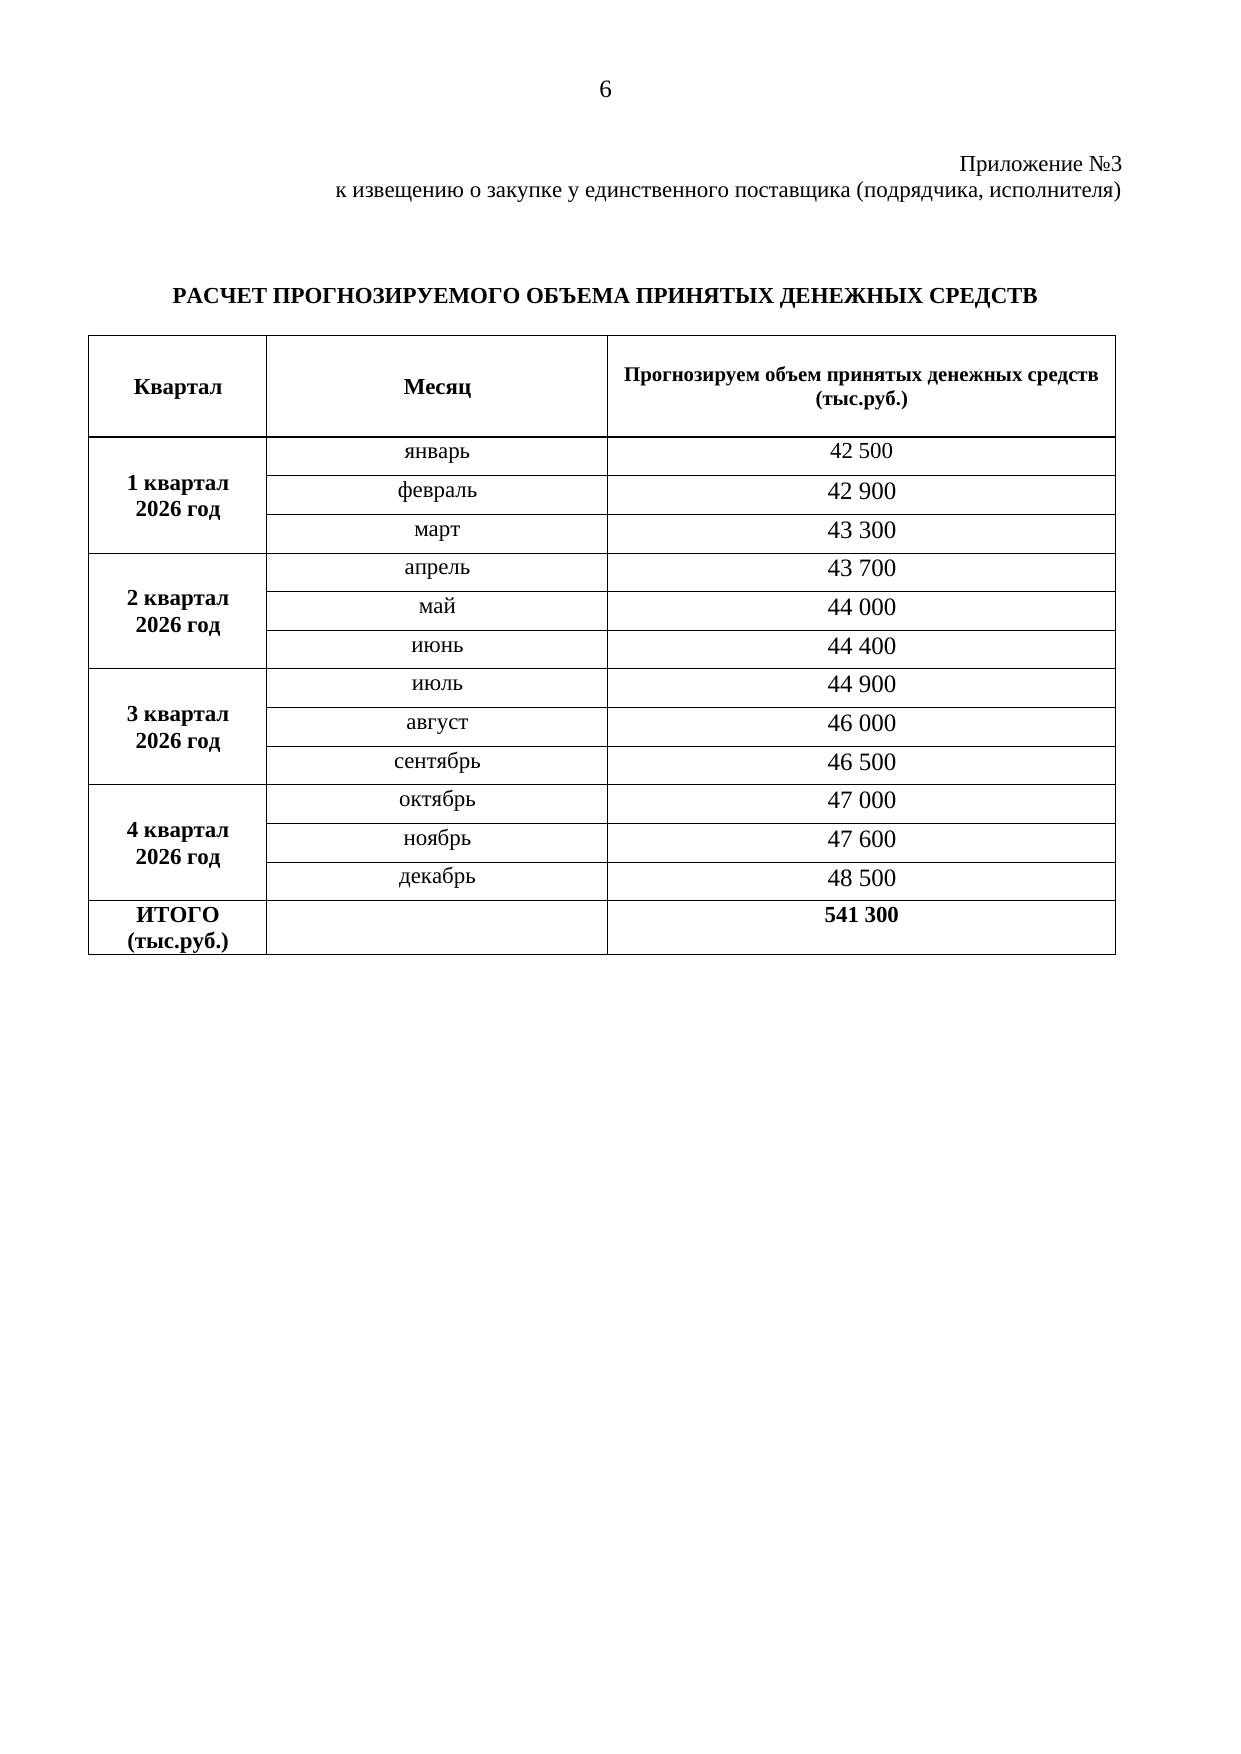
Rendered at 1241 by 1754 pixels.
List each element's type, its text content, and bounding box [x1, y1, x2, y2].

table_cell 44 400 [608, 631, 1115, 668]
table_cell 47 000 [608, 785, 1115, 823]
table_cell 46 000 [608, 708, 1115, 746]
text Приложение №3 [88, 150, 1122, 176]
table_cell 2 квартал 2026 год [89, 554, 266, 668]
table_cell 46 500 [608, 747, 1115, 784]
table_header Прогнозируем объем принятых денежных средств (тыс.руб.) [608, 336, 1115, 436]
table_cell 48 500 [608, 863, 1115, 900]
table_cell 42 900 [608, 476, 1115, 514]
table_cell 1 квартал 2026 год [89, 438, 266, 552]
table_cell [267, 901, 607, 954]
table_cell 43 300 [608, 515, 1115, 552]
table_cell 43 700 [608, 554, 1115, 591]
table_cell октябрь [267, 785, 607, 823]
text РАСЧЕТ ПРОГНОЗИРУЕМОГО ОБЪЕМА ПРИНЯТЫХ ДЕНЕЖНЫХ СРЕДСТВ [88, 282, 1122, 308]
table_cell ИТОГО (тыс.руб.) [89, 901, 266, 954]
table_cell март [267, 515, 607, 552]
table_cell февраль [267, 476, 607, 514]
table_cell апрель [267, 554, 607, 591]
table_cell 44 900 [608, 669, 1115, 707]
table_cell 44 000 [608, 592, 1115, 630]
table_cell сентябрь [267, 747, 607, 784]
table_cell май [267, 592, 607, 630]
table_header Месяц [267, 336, 607, 436]
table_cell 47 600 [608, 824, 1115, 862]
table_cell ноябрь [267, 824, 607, 862]
table_cell июль [267, 669, 607, 707]
table_cell август [267, 708, 607, 746]
table_cell январь [267, 438, 607, 475]
table_cell июнь [267, 631, 607, 668]
table_cell 42 500 [608, 438, 1115, 475]
table_cell 3 квартал 2026 год [89, 669, 266, 784]
table_cell декабрь [267, 863, 607, 900]
table_cell 541 300 [608, 901, 1115, 954]
table_header Квартал [89, 336, 266, 436]
text к извещению о закупке у единственного поставщика (подрядчика, исполнителя) [88, 176, 1122, 203]
table_cell 4 квартал 2026 год [89, 785, 266, 900]
